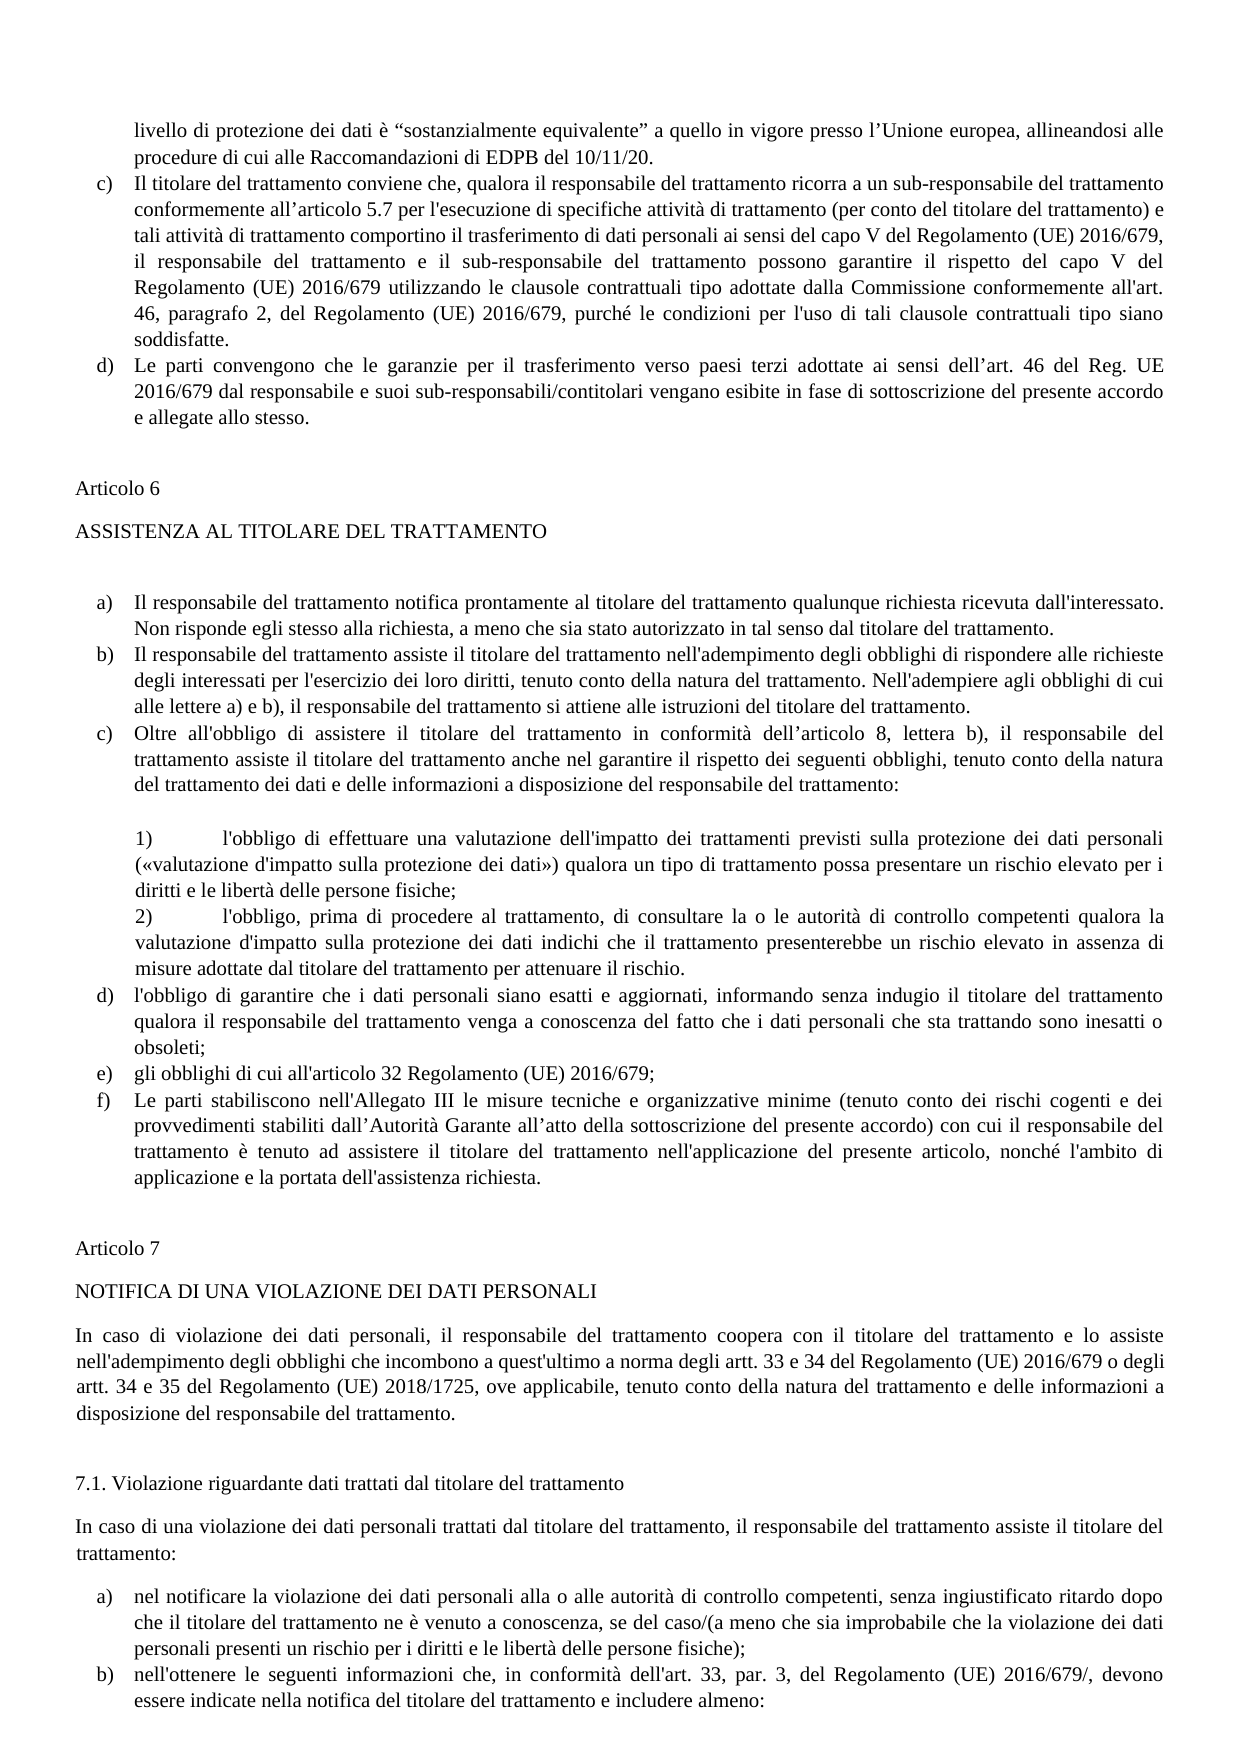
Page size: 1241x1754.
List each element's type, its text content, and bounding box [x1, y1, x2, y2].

list gli obblighi di cui all'articolo 32 Regolamento (UE) 2016/679; [96, 1061, 1166, 1085]
list nel notificare la violazione dei dati personali alla o alle autorità di controllo competenti, senza ingiustificato ritardo dopo che il titolare del trattamento ne è venuto a conoscenza, se del caso/(a meno che sia improbabile che la violazione dei dati personali presenti un rischio per i diritti e le libertà delle persone fisiche); [96, 1584, 1166, 1660]
list nell'ottenere le seguenti informazioni che, in conformità dell'art. 33, par. 3, del Regolamento (UE) 2016/679/, devono essere indicate nella notifica del titolare del trattamento e includere almeno: [96, 1662, 1166, 1712]
text Articolo 7 [75, 1236, 1166, 1259]
text 7.1. Violazione riguardante dati trattati dal titolare del trattamento [75, 1471, 1166, 1495]
text ASSISTENZA AL TITOLARE DEL TRATTAMENTO [75, 519, 1166, 543]
list Oltre all'obbligo di assistere il titolare del trattamento in conformità dell’articolo 8, lettera b), il responsabile del trattamento assiste il titolare del trattamento anche nel garantire il rispetto dei seguenti obblighi, tenuto conto della natura del trattamento dei dati e delle informazioni a disposizione del responsabile del trattamento: [96, 721, 1166, 796]
text Articolo 6 [75, 476, 1166, 499]
list Il responsabile del trattamento notifica prontamente al titolare del trattamento qualunque richiesta ricevuta dall'interessato. Non risponde egli stesso alla richiesta, a meno che sia stato autorizzato in tal senso dal titolare del trattamento. [96, 590, 1166, 640]
list l'obbligo di garantire che i dati personali siano esatti e aggiornati, informando senza indugio il titolare del trattamento qualora il responsabile del trattamento venga a conoscenza del fatto che i dati personali che sta trattando sono inesatti o obsoleti; [96, 983, 1166, 1059]
list l'obbligo di effettuare una valutazione dell'impatto dei trattamenti previsti sulla protezione dei dati personali («valutazione d'impatto sulla protezione dei dati») qualora un tipo di trattamento possa presentare un rischio elevato per i diritti e le libertà delle persone fisiche; [135, 826, 1166, 902]
list l'obbligo, prima di procedere al trattamento, di consultare la o le autorità di controllo competenti qualora la valutazione d'impatto sulla protezione dei dati indichi che il trattamento presenterebbe un rischio elevato in assenza di misure adottate dal titolare del trattamento per attenuare il rischio. [135, 904, 1166, 980]
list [96, 118, 1166, 169]
list Il titolare del trattamento conviene che, qualora il responsabile del trattamento ricorra a un sub-responsabile del trattamento conformemente all’articolo 5.7 per l'esecuzione di specifiche attività di trattamento (per conto del titolare del trattamento) e tali attività di trattamento comportino il trasferimento di dati personali ai sensi del capo V del Regolamento (UE) 2016/679, il responsabile del trattamento e il sub-responsabile del trattamento possono garantire il rispetto del capo V del Regolamento (UE) 2016/679 utilizzando le clausole contrattuali tipo adottate dalla Commissione conformemente all'art. 46, paragrafo 2, del Regolamento (UE) 2016/679, purché le condizioni per l'uso di tali clausole contrattuali tipo siano soddisfatte. [96, 171, 1166, 351]
text In caso di violazione dei dati personali, il responsabile del trattamento coopera con il titolare del trattamento e lo assiste nell'adempimento degli obblighi che incombono a quest'ultimo a norma degli artt. 33 e 34 del Regolamento (UE) 2016/679 o degli artt. 34 e 35 del Regolamento (UE) 2018/1725, ove applicabile, tenuto conto della natura del trattamento e delle informazioni a disposizione del responsabile del trattamento. [75, 1323, 1166, 1424]
text In caso di una violazione dei dati personali trattati dal titolare del trattamento, il responsabile del trattamento assiste il titolare del trattamento: [75, 1514, 1166, 1564]
list Le parti convengono che le garanzie per il trasferimento verso paesi terzi adottate ai sensi dell’art. 46 del Reg. UE 2016/679 dal responsabile e suoi sub-responsabili/contitolari vengano esibite in fase di sottoscrizione del presente accordo e allegate allo stesso. [96, 353, 1166, 429]
list Le parti stabiliscono nell'Allegato III le misure tecniche e organizzative minime (tenuto conto dei rischi cogenti e dei provvedimenti stabiliti dall’Autorità Garante all’atto della sottoscrizione del presente accordo) con cui il responsabile del trattamento è tenuto ad assistere il titolare del trattamento nell'applicazione del presente articolo, nonché l'ambito di applicazione e la portata dell'assistenza richiesta. [96, 1087, 1166, 1189]
text NOTIFICA DI UNA VIOLAZIONE DEI DATI PERSONALI [75, 1279, 1166, 1303]
list Il responsabile del trattamento assiste il titolare del trattamento nell'adempimento degli obblighi di rispondere alle richieste degli interessati per l'esercizio dei loro diritti, tenuto conto della natura del trattamento. Nell'adempiere agli obblighi di cui alle lettere a) e b), il responsabile del trattamento si attiene alle istruzioni del titolare del trattamento. [96, 642, 1166, 718]
